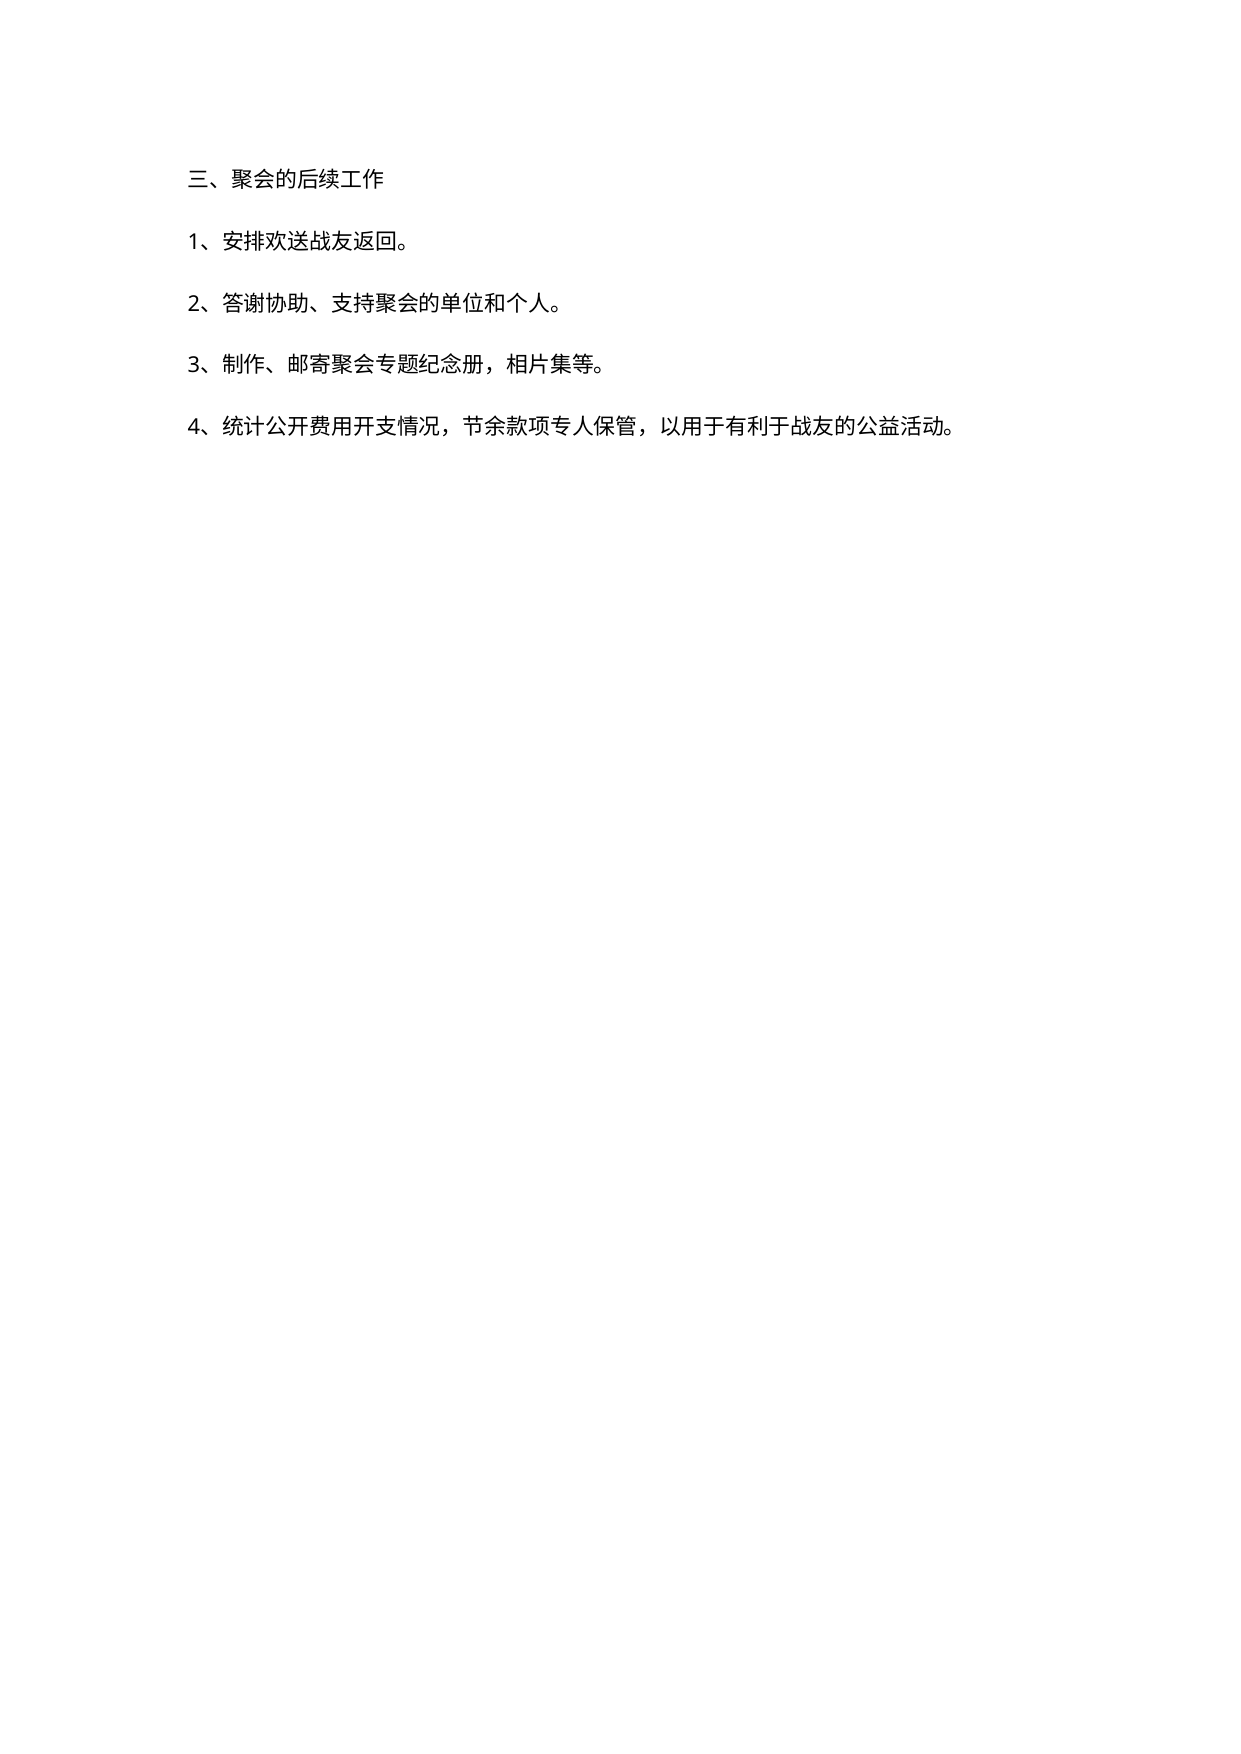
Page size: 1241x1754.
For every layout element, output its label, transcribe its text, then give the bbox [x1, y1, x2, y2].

text 4、统计公开费用开支情况，节余款项专人保管，以用于有利于战友的公益活动。 [187, 409, 1053, 441]
text 3、制作、邮寄聚会专题纪念册，相片集等。 [187, 347, 1053, 379]
text 2、答谢协助、支持聚会的单位和个人。 [187, 285, 1053, 318]
text 三、聚会的后续工作 [187, 162, 1053, 194]
text 1、安排欢送战友返回。 [187, 224, 1053, 256]
